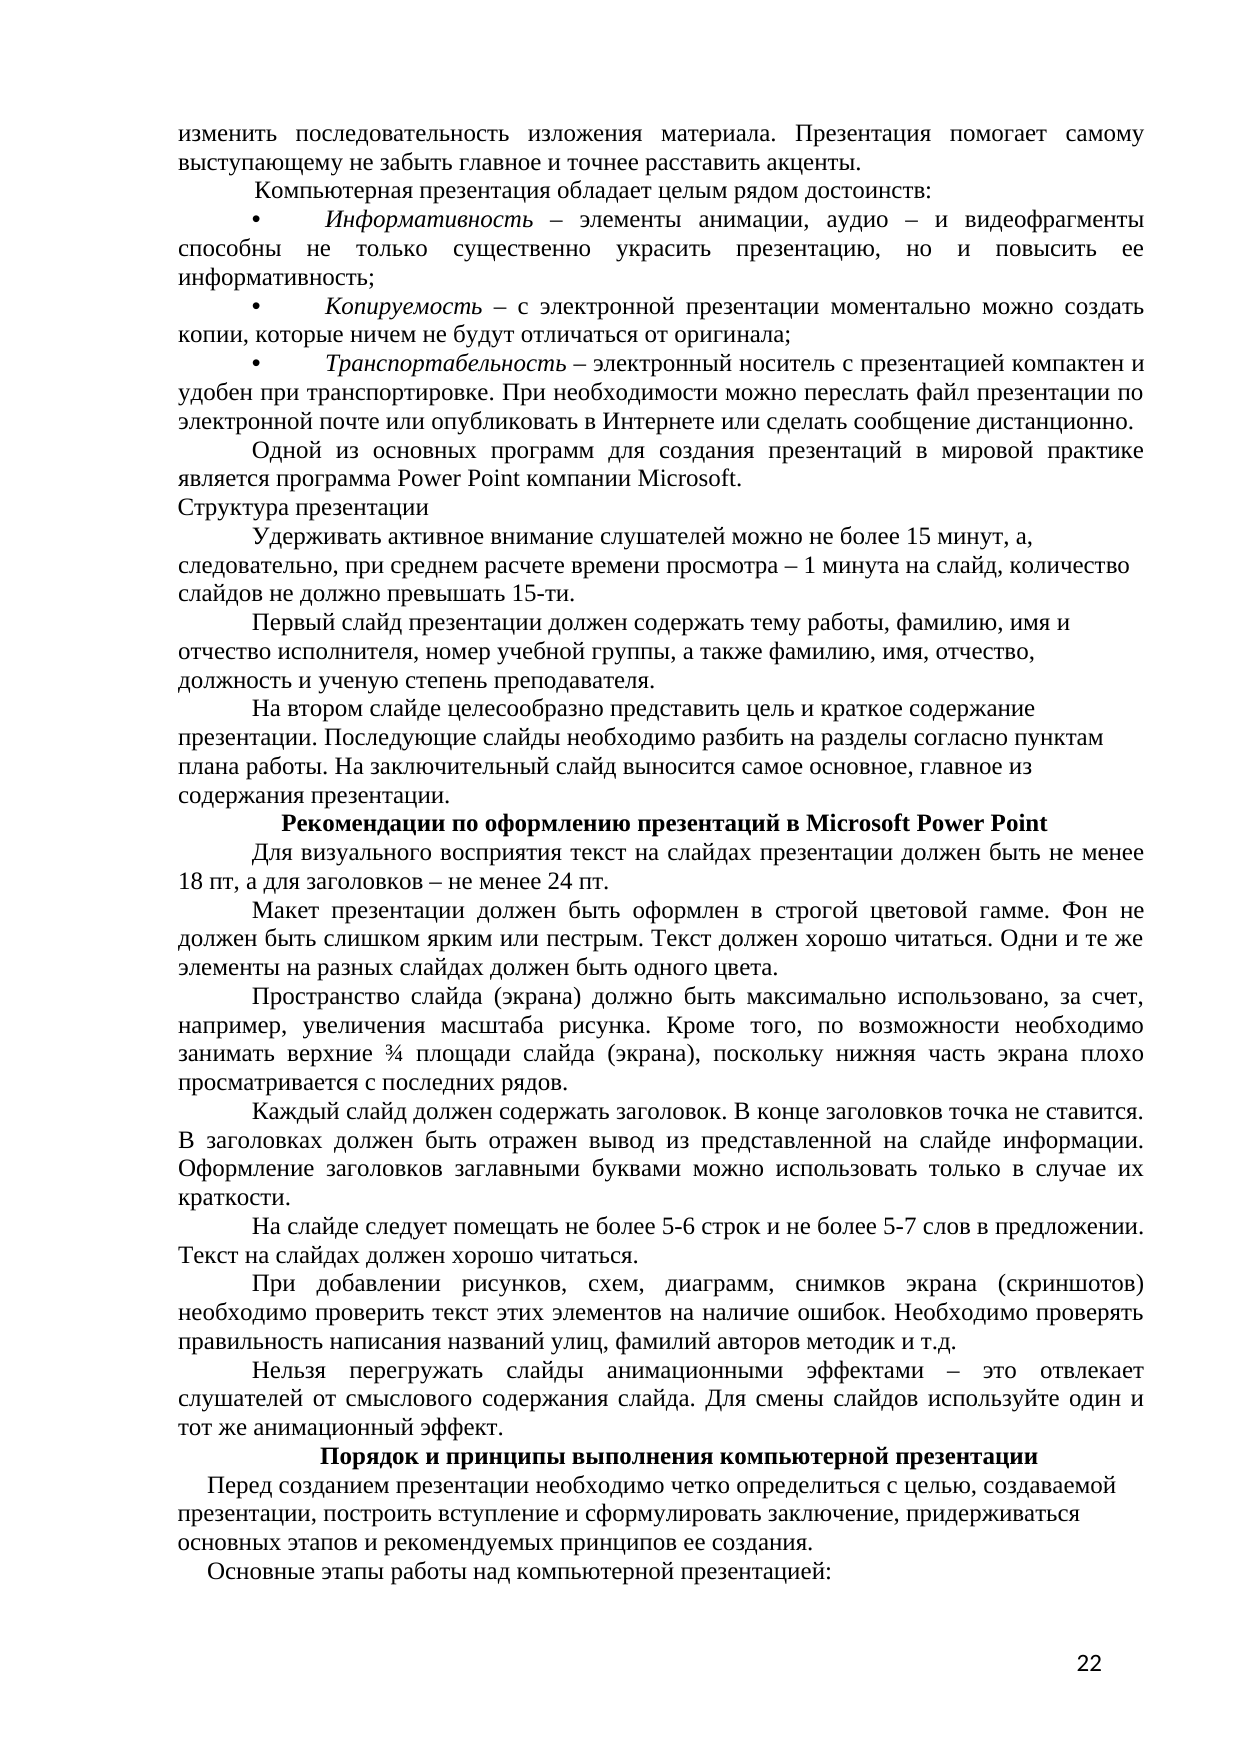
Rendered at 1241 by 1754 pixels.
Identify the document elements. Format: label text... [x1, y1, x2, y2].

text Удерживать активное внимание слушателей можно не более 15 минут, а, следовательно, при среднем расчете времени просмотра – 1 минута на слайд, количество слайдов не должно превышать 15-ти. [178, 521, 1145, 607]
text Рекомендации по оформлению презентаций в Microsoft Power Point [177, 808, 1152, 837]
text Основные этапы работы над компьютерной презентацией: [177, 1556, 1152, 1585]
text Одной из основных программ для создания презентаций в мировой практике является программа Power Point компании Microsoft. [178, 435, 1145, 492]
list Копируемость – с электронной презентации моментально можно создать копии, которые ничем не будут отличаться от оригинала; [178, 291, 1145, 348]
text Каждый слайд должен содержать заголовок. В конце заголовков точка не ставится. В заголовках должен быть отражен вывод из представленной на слайде информации. Оформление заголовков заглавными буквами можно использовать только в случае их краткости. [178, 1096, 1145, 1211]
text Компьютерная презентация обладает целым рядом достоинств: [254, 176, 1145, 204]
list Транспортабельность – электронный носитель с презентацией компактен и удобен при транспортировке. При необходимости можно переслать файл презентации по электронной почте или опубликовать в Интернете или сделать сообщение дистанционно. [178, 348, 1145, 435]
list Информативность – элементы анимации, аудио – и видеофрагменты способны не только существенно украсить презентацию, но и повысить ее информативность; [178, 204, 1145, 291]
text Перед созданием презентации необходимо четко определиться с целью, создаваемой презентации, построить вступление и сформулировать заключение, придерживаться основных этапов и рекомендуемых принципов ее создания. [177, 1470, 1152, 1556]
text Порядок и принципы выполнения компьютерной презентации [177, 1441, 1152, 1470]
text Структура презентации [177, 492, 1152, 521]
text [178, 118, 1145, 176]
text На втором слайде целесообразно представить цель и краткое содержание презентации. Последующие слайды необходимо разбить на разделы согласно пунктам плана работы. На заключительный слайд выносится самое основное, главное из содержания презентации. [178, 693, 1145, 808]
text Пространство слайда (экрана) должно быть максимально использовано, за счет, например, увеличения масштаба рисунка. Кроме того, по возможности необходимо занимать верхние ¾ площади слайда (экрана), поскольку нижняя часть экрана плохо просматривается с последних рядов. [178, 981, 1145, 1096]
text Первый слайд презентации должен содержать тему работы, фамилию, имя и отчество исполнителя, номер учебной группы, а также фамилию, имя, отчество, должность и ученую степень преподавателя. [178, 607, 1145, 693]
text При добавлении рисунков, схем, диаграмм, снимков экрана (скриншотов) необходимо проверить текст этих элементов на наличие ошибок. Необходимо проверять правильность написания названий улиц, фамилий авторов методик и т.д. [178, 1268, 1145, 1355]
text Макет презентации должен быть оформлен в строгой цветовой гамме. Фон не должен быть слишком ярким или пестрым. Текст должен хорошо читаться. Одни и те же элементы на разных слайдах должен быть одного цвета. [178, 895, 1145, 981]
text На слайде следует помещать не более 5-6 строк и не более 5-7 слов в предложении. Текст на слайдах должен хорошо читаться. [178, 1211, 1145, 1268]
text Нельзя перегружать слайды анимационными эффектами – это отвлекает слушателей от смыслового содержания слайда. Для смены слайдов используйте один и тот же анимационный эффект. [178, 1355, 1145, 1441]
text Для визуального восприятия текст на слайдах презентации должен быть не менее 18 пт, а для заголовков – не менее 24 пт. [178, 837, 1145, 895]
